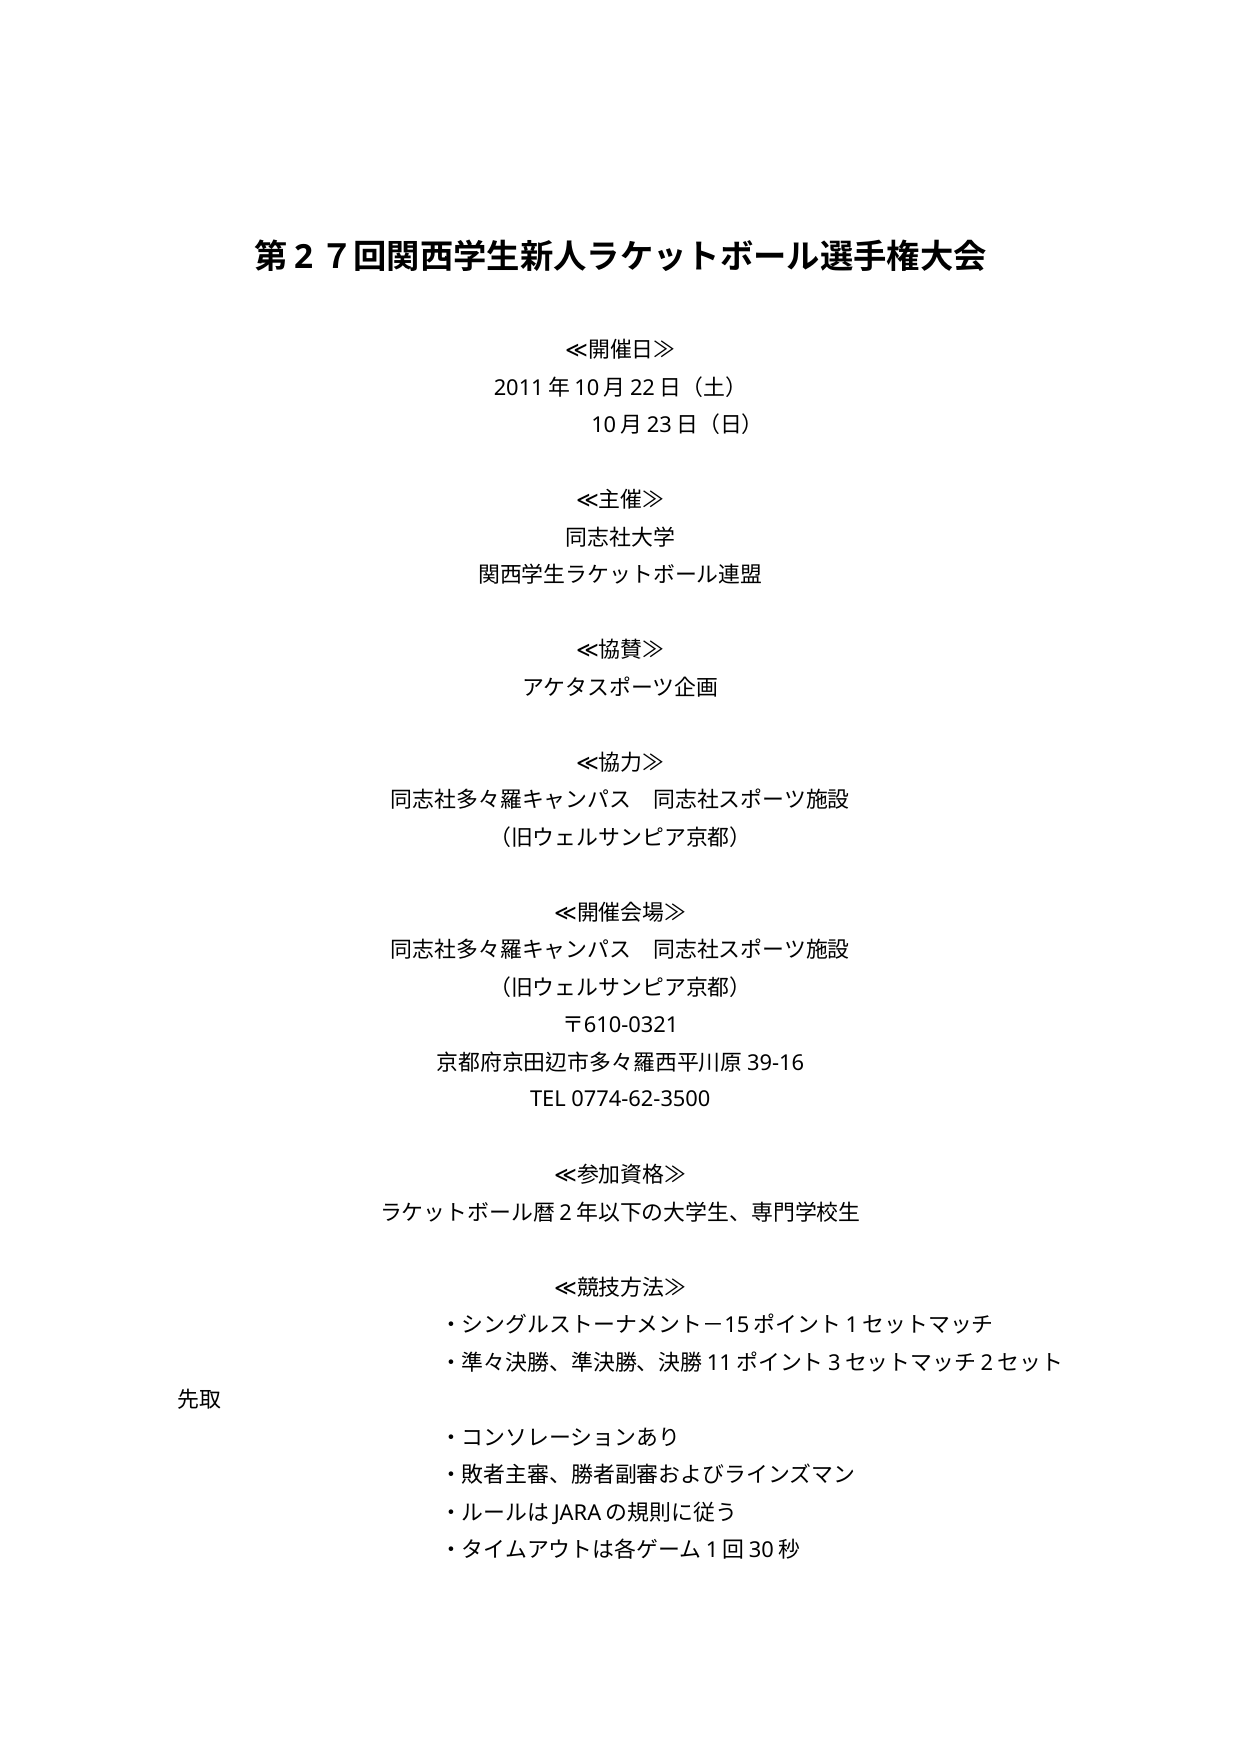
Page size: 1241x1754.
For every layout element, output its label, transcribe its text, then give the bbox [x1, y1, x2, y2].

text （旧ウェルサンピア京都） [177, 967, 1063, 1004]
text 10月23日（日） [177, 404, 1063, 442]
text ≪開催日≫ [177, 329, 1063, 367]
text ≪協賛≫ [177, 629, 1063, 667]
text ・コンソレーションあり [177, 1417, 1063, 1454]
text 同志社大学 [177, 517, 1063, 554]
text ・ルールはJARAの規則に従う [177, 1492, 1063, 1529]
text ≪参加資格≫ [177, 1154, 1063, 1192]
text アケタスポーツ企画 [177, 667, 1063, 704]
text 同志社多々羅キャンパス 同志社スポーツ施設 [177, 779, 1063, 817]
text ・準々決勝、準決勝、決勝11ポイント3セットマッチ2セット先取 [177, 1342, 1063, 1417]
text ラケットボール暦2年以下の大学生、専門学校生 [177, 1192, 1063, 1229]
text 2011年10月22日（土） [177, 367, 1063, 404]
text TEL 0774-62-3500 [177, 1079, 1063, 1117]
text 関西学生ラケットボール連盟 [177, 554, 1063, 592]
text ≪開催会場≫ [177, 892, 1063, 929]
text （旧ウェルサンピア京都） [177, 817, 1063, 854]
text 第2７回関西学生新人ラケットボール選手権大会 [177, 217, 1063, 292]
text 〒610-0321 [177, 1004, 1063, 1042]
text 同志社多々羅キャンパス 同志社スポーツ施設 [177, 929, 1063, 967]
text 西平川原39-16 [177, 1042, 1063, 1079]
text ・シングルストーナメント－15ポイント1セットマッチ [177, 1304, 1063, 1342]
text ・敗者主審、勝者副審およびラインズマン [177, 1454, 1063, 1492]
text ≪協力≫ [177, 742, 1063, 779]
text ≪競技方法≫ [177, 1267, 1063, 1304]
text ・タイムアウトは各ゲーム1回30秒 [177, 1529, 1063, 1567]
text ≪主催≫ [177, 479, 1063, 517]
